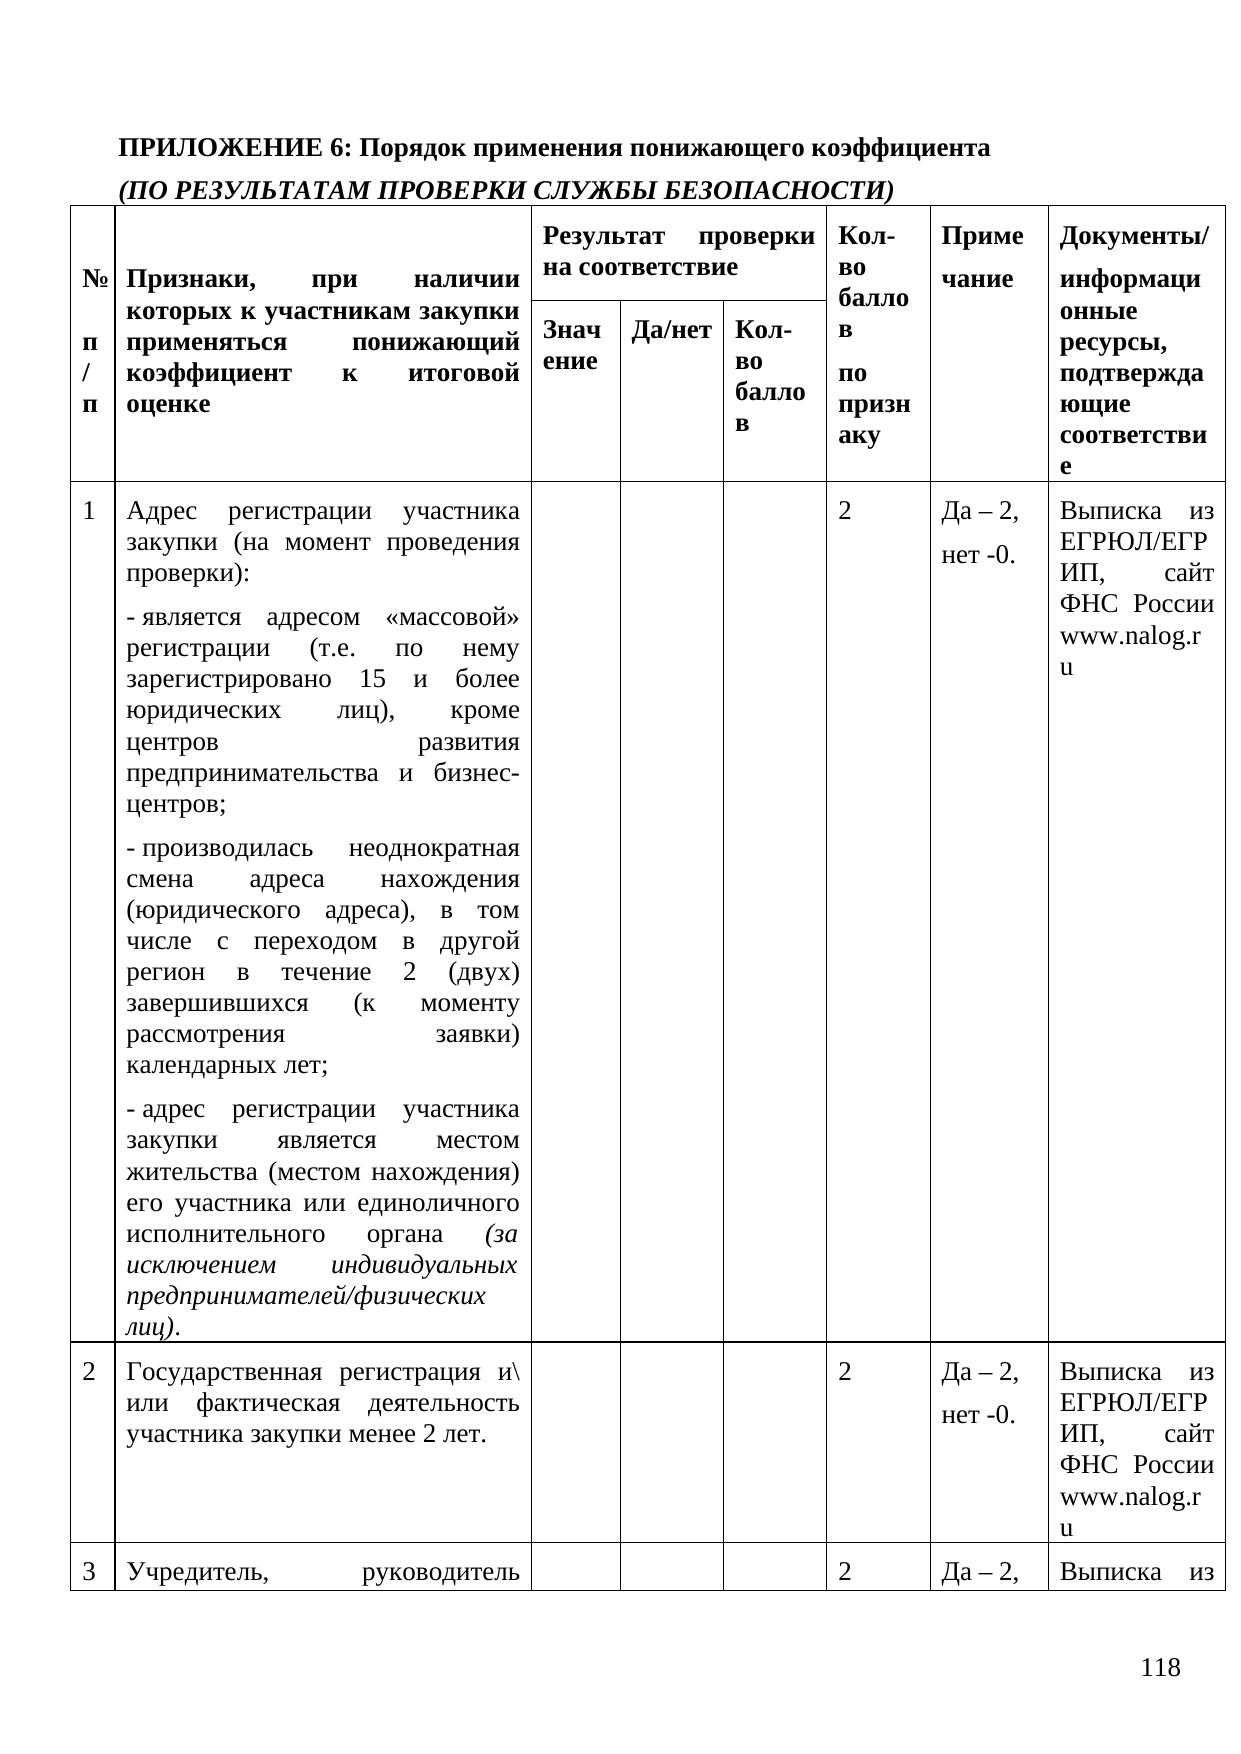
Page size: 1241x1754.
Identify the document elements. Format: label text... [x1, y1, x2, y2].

table_cell Государственная регистрация и\или фактическая деятельность участника закупки менее 2 лет. [116, 1343, 531, 1542]
table_cell [621, 1343, 723, 1542]
table_cell [724, 1543, 826, 1590]
table_cell [532, 482, 620, 1341]
table_cell [724, 1343, 826, 1542]
table_cell 2 [827, 482, 930, 1341]
table_cell Значение [532, 301, 620, 481]
table_header Документы/ информационные ресурсы, подтверждающие соответствие [1049, 206, 1225, 481]
table_cell 3 [71, 1543, 114, 1590]
table_header Результат проверки на соответствие [532, 206, 826, 299]
table_header Кол-во баллов по признаку [827, 206, 930, 481]
table_cell [532, 1543, 620, 1590]
table_cell [621, 482, 723, 1341]
table_header Приме чание [931, 206, 1048, 481]
table_cell Выписка из ЕГРЮЛ/ЕГРИП, сайт ФНС России www.nalog.ru [1049, 1343, 1225, 1542]
table_header Признаки, при наличии которых к участникам закупки применяться понижающий коэффициент к итоговой оценке [116, 206, 531, 481]
table_cell 1 [71, 482, 114, 1341]
table_cell [724, 482, 826, 1341]
subtitle ПРИЛОЖЕНИЕ 6: Порядок применения понижающего коэффициента [118, 131, 1181, 162]
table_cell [116, 1543, 531, 1590]
table_cell Да – 2, нет -0. [931, 482, 1048, 1341]
table_cell Адрес регистрации участника закупки (на момент проведения проверки): - является адресом «массовой» регистрации (т.е. по нему зарегистрировано 15 и более юридических лиц), кроме центров развития предпринимательства и бизнес-центров; - производилась неоднократная смена адреса нахождения (юридического адреса), в том числе с переходом в другой регион в течение 2 (двух) завершившихся (к моменту рассмотрения заявки) календарных лет; - адрес регистрации участника закупки является местом жительства (местом нахождения) его участника или единоличного исполнительного органа (за исключением индивидуальных предпринимателей/физических лиц). [116, 482, 531, 1341]
table_cell Да – 2, нет -0. [931, 1543, 1048, 1590]
table_cell 2 [827, 1543, 930, 1590]
table_cell Кол-во баллов [724, 301, 826, 481]
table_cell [1049, 1543, 1225, 1590]
table_cell [621, 1543, 723, 1590]
table_cell [532, 1343, 620, 1542]
table_cell 2 [827, 1343, 930, 1542]
table_cell Да/нет [621, 301, 723, 481]
table_cell 2 [71, 1343, 114, 1542]
table_cell Да – 2, нет -0. [931, 1343, 1048, 1542]
table_cell Выписка из ЕГРЮЛ/ЕГРИП, сайт ФНС России www.nalog.ru [1049, 482, 1225, 1341]
table_header № п/п [71, 206, 114, 481]
text (ПО РЕЗУЛЬТАТАМ ПРОВЕРКИ СЛУЖБЫ БЕЗОПАСНОСТИ) [118, 174, 1181, 205]
